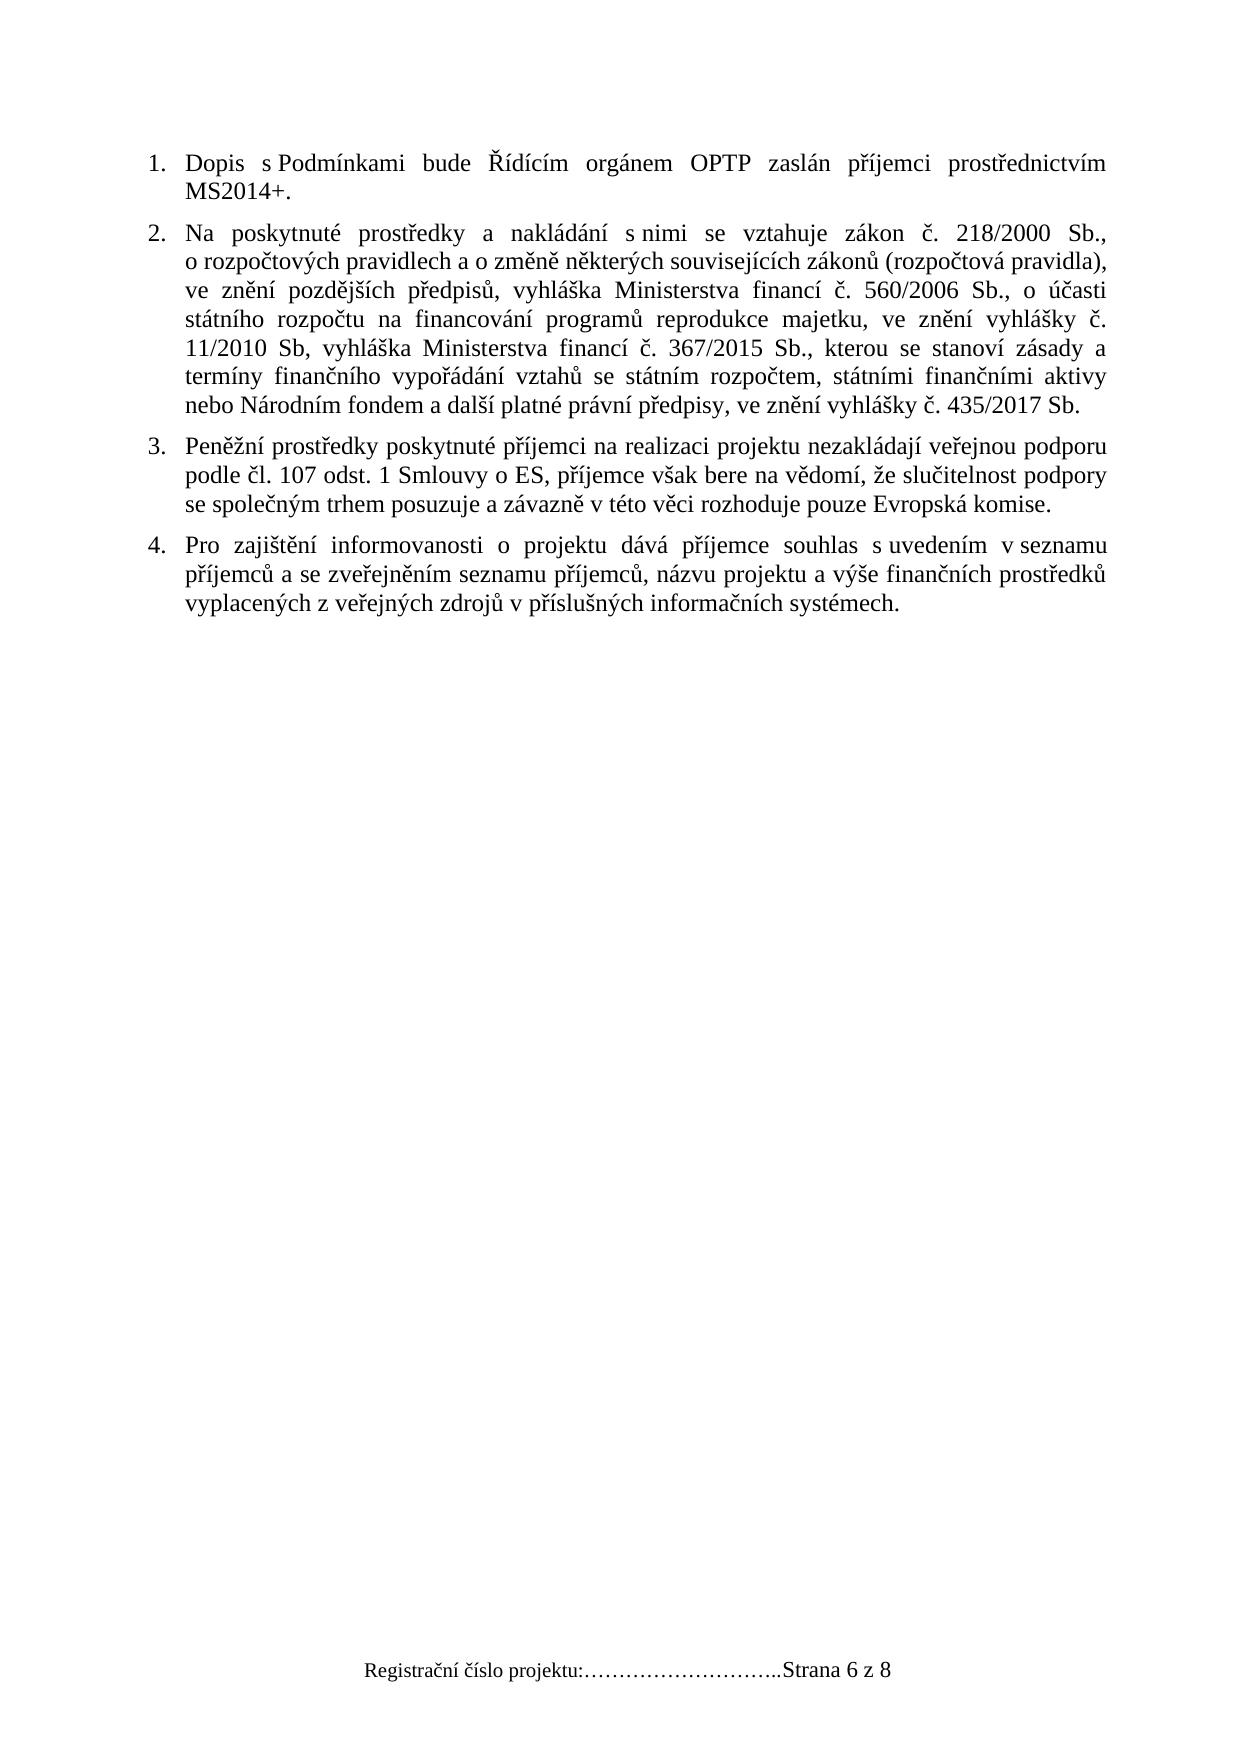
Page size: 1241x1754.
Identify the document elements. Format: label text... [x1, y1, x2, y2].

list Pro zajištění informovanosti o projektu dává příjemce souhlas s uvedením v seznamu příjemců a se zveřejněním seznamu příjemců, názvu projektu a výše finančních prostředků vyplacených z veřejných zdrojů v příslušných informačních systémech. [148, 530, 1107, 616]
list Peněžní prostředky poskytnuté příjemci na realizaci projektu nezakládají veřejnou podporu podle čl. 107 odst. 1 Smlouvy o ES, příjemce však bere na vědomí, že slučitelnost podpory se společným trhem posuzuje a závazně v této věci rozhoduje pouze Evropská komise. [148, 431, 1107, 518]
list Na poskytnuté prostředky a nakládání s nimi se vztahuje zákon č. 218/2000 Sb., o rozpočtových pravidlech a o změně některých souvisejících zákonů (rozpočtová pravidla), ve znění pozdějších předpisů, vyhláška Ministerstva financí č. 560/2006 Sb., o účasti státního rozpočtu na financování programů reprodukce majetku, ve znění vyhlášky č. 11/2010 Sb, vyhláška Ministerstva financí č. 367/2015 Sb., kterou se stanoví zásady a termíny finančního vypořádání vztahů se státním rozpočtem, státními finančními aktivy nebo Národním fondem a další platné právní předpisy, ve znění vyhlášky č. 435/2017 Sb. [148, 218, 1107, 419]
list Dopis s Podmínkami bude Řídícím orgánem OPTP zaslán příjemci prostřednictvím MS2014+. [148, 148, 1107, 205]
